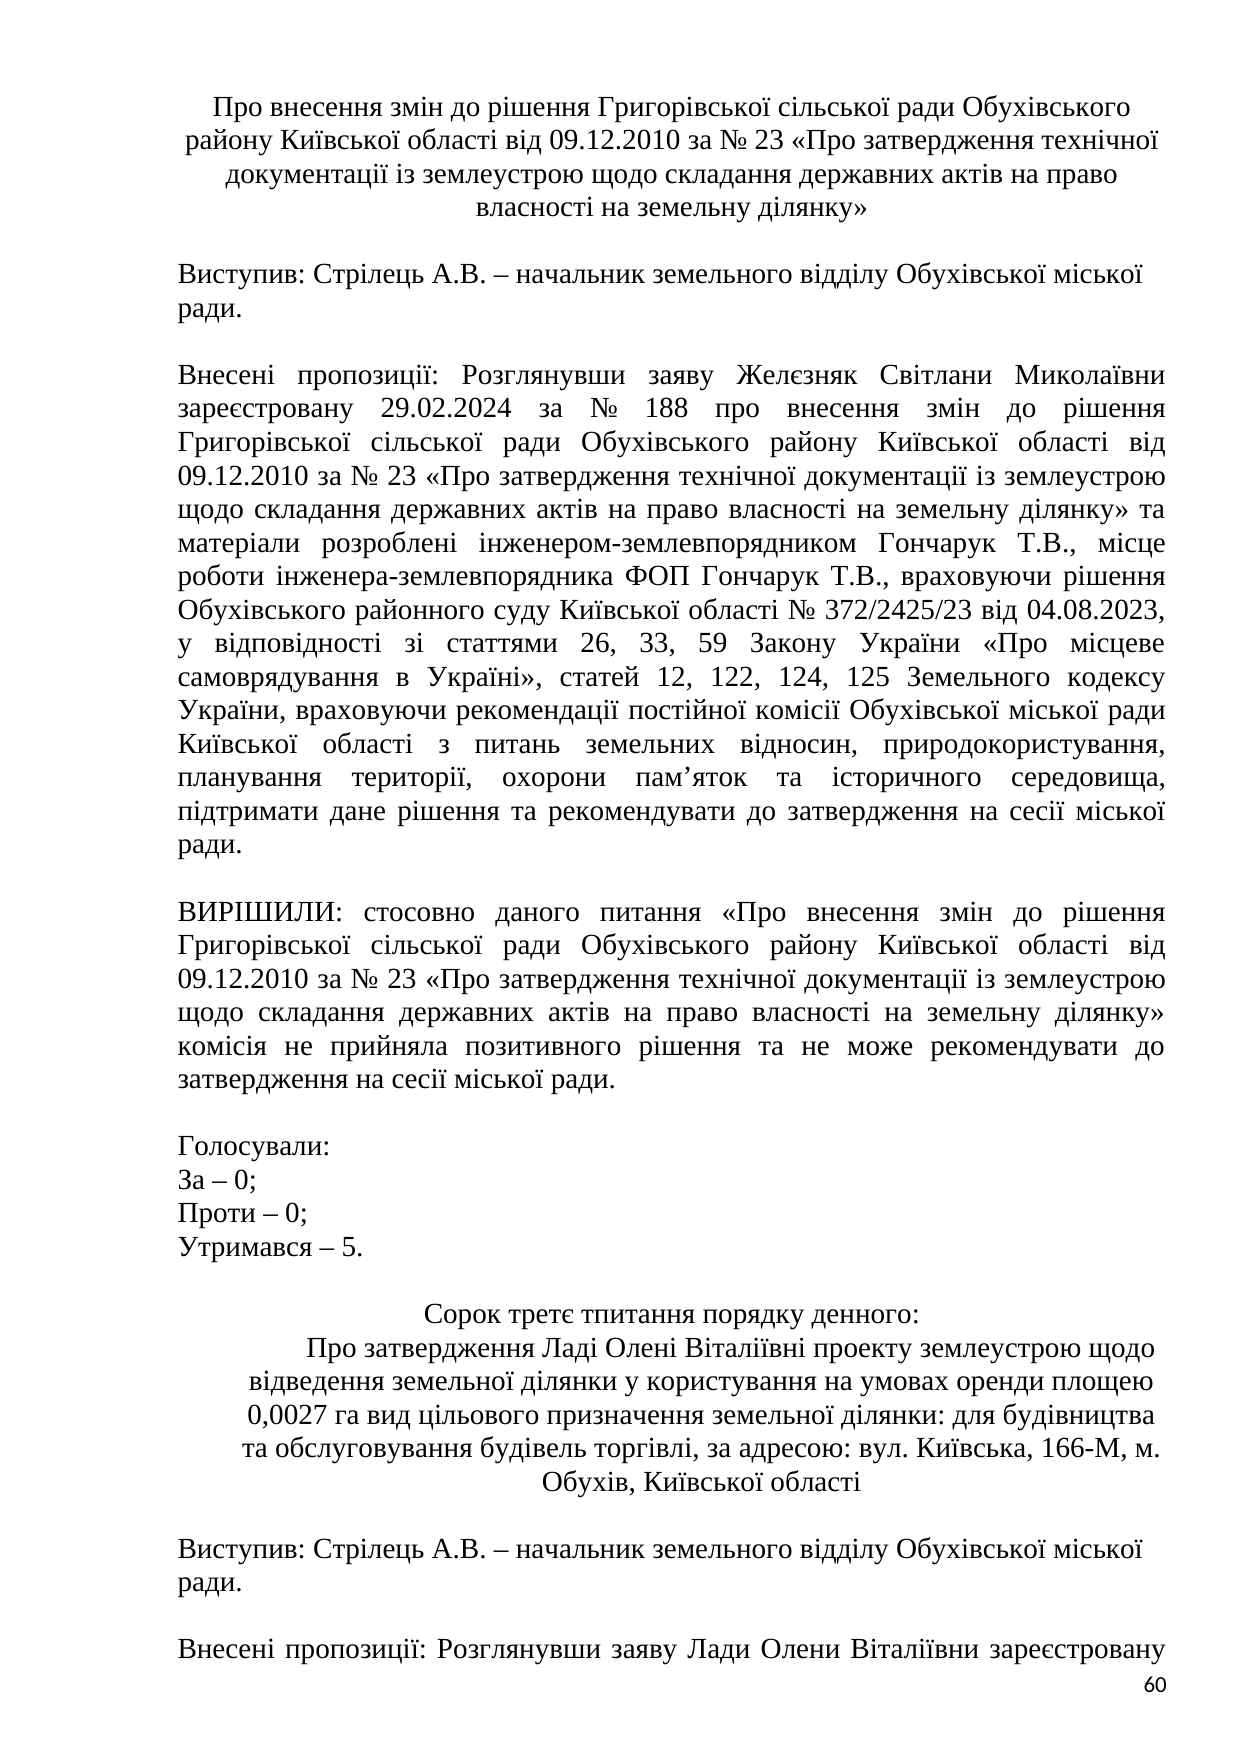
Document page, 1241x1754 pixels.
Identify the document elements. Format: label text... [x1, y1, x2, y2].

text Утримався – 5. [177, 1229, 1166, 1263]
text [177, 1632, 1166, 1665]
text Про внесення змін до рішення Григорівської сільської ради Обухівського району Київської області від 09.12.2010 за № 23 «Про затвердження технічної документації із землеустрою щодо складання державних актів на право власності на земельну ділянку» [177, 89, 1166, 223]
text Голосували: [177, 1128, 1166, 1162]
text Про затвердження Ладі Олені Віталіївні проекту землеустрою щодо відведення земельної ділянки у користування на умовах оренди площею 0,0027 га вид цільового призначення земельної ділянки: для будівництва та обслуговування будівель торгівлі, за адресою: вул. Київська, 166-М, м. Обухів, Київської області [236, 1330, 1166, 1497]
text ВИРІШИЛИ: стосовно даного питання «Про внесення змін до рішення Григорівської сільської ради Обухівського району Київської області від 09.12.2010 за № 23 «Про затвердження технічної документації із землеустрою щодо складання державних актів на право власності на земельну ділянку» комісія не прийняла позитивного рішення та не може рекомендувати до затвердження на сесії міської ради. [177, 894, 1166, 1095]
text Сорок третє тпитання порядку денного: [177, 1296, 1166, 1330]
text Проти – 0; [177, 1196, 1166, 1229]
text За – 0; [177, 1162, 1166, 1196]
text Виступив: Стрілець А.В. – начальник земельного відділу Обухівської міської ради. [177, 256, 1166, 323]
text Виступив: Стрілець А.В. – начальник земельного відділу Обухівської міської ради. [177, 1531, 1166, 1598]
text Внесені пропозиції: Розглянувши заяву Желєзняк Світлани Миколаївни зареєстровану 29.02.2024 за № 188 про внесення змін до рішення Григорівської сільської ради Обухівського району Київської області від 09.12.2010 за № 23 «Про затвердження технічної документації із землеустрою щодо складання державних актів на право власності на земельну ділянку» та матеріали розроблені інженером-землевпорядником Гончарук Т.В., місце роботи інженера-землевпорядника ФОП Гончарук Т.В., враховуючи рішення Обухівського районного суду Київської області № 372/2425/23 від 04.08.2023, у відповідності зі статтями 26, 33, 59 Закону України «Про місцеве самоврядування в Україні», статей 12, 122, 124, 125 Земельного кодексу України, враховуючи рекомендації постійної комісії Обухівської міської ради Київської області з питань земельних відносин, природокористування, планування території, охорони пам’яток та історичного середовища, підтримати дане рішення та рекомендувати до затвердження на сесії міської ради. [177, 357, 1166, 860]
